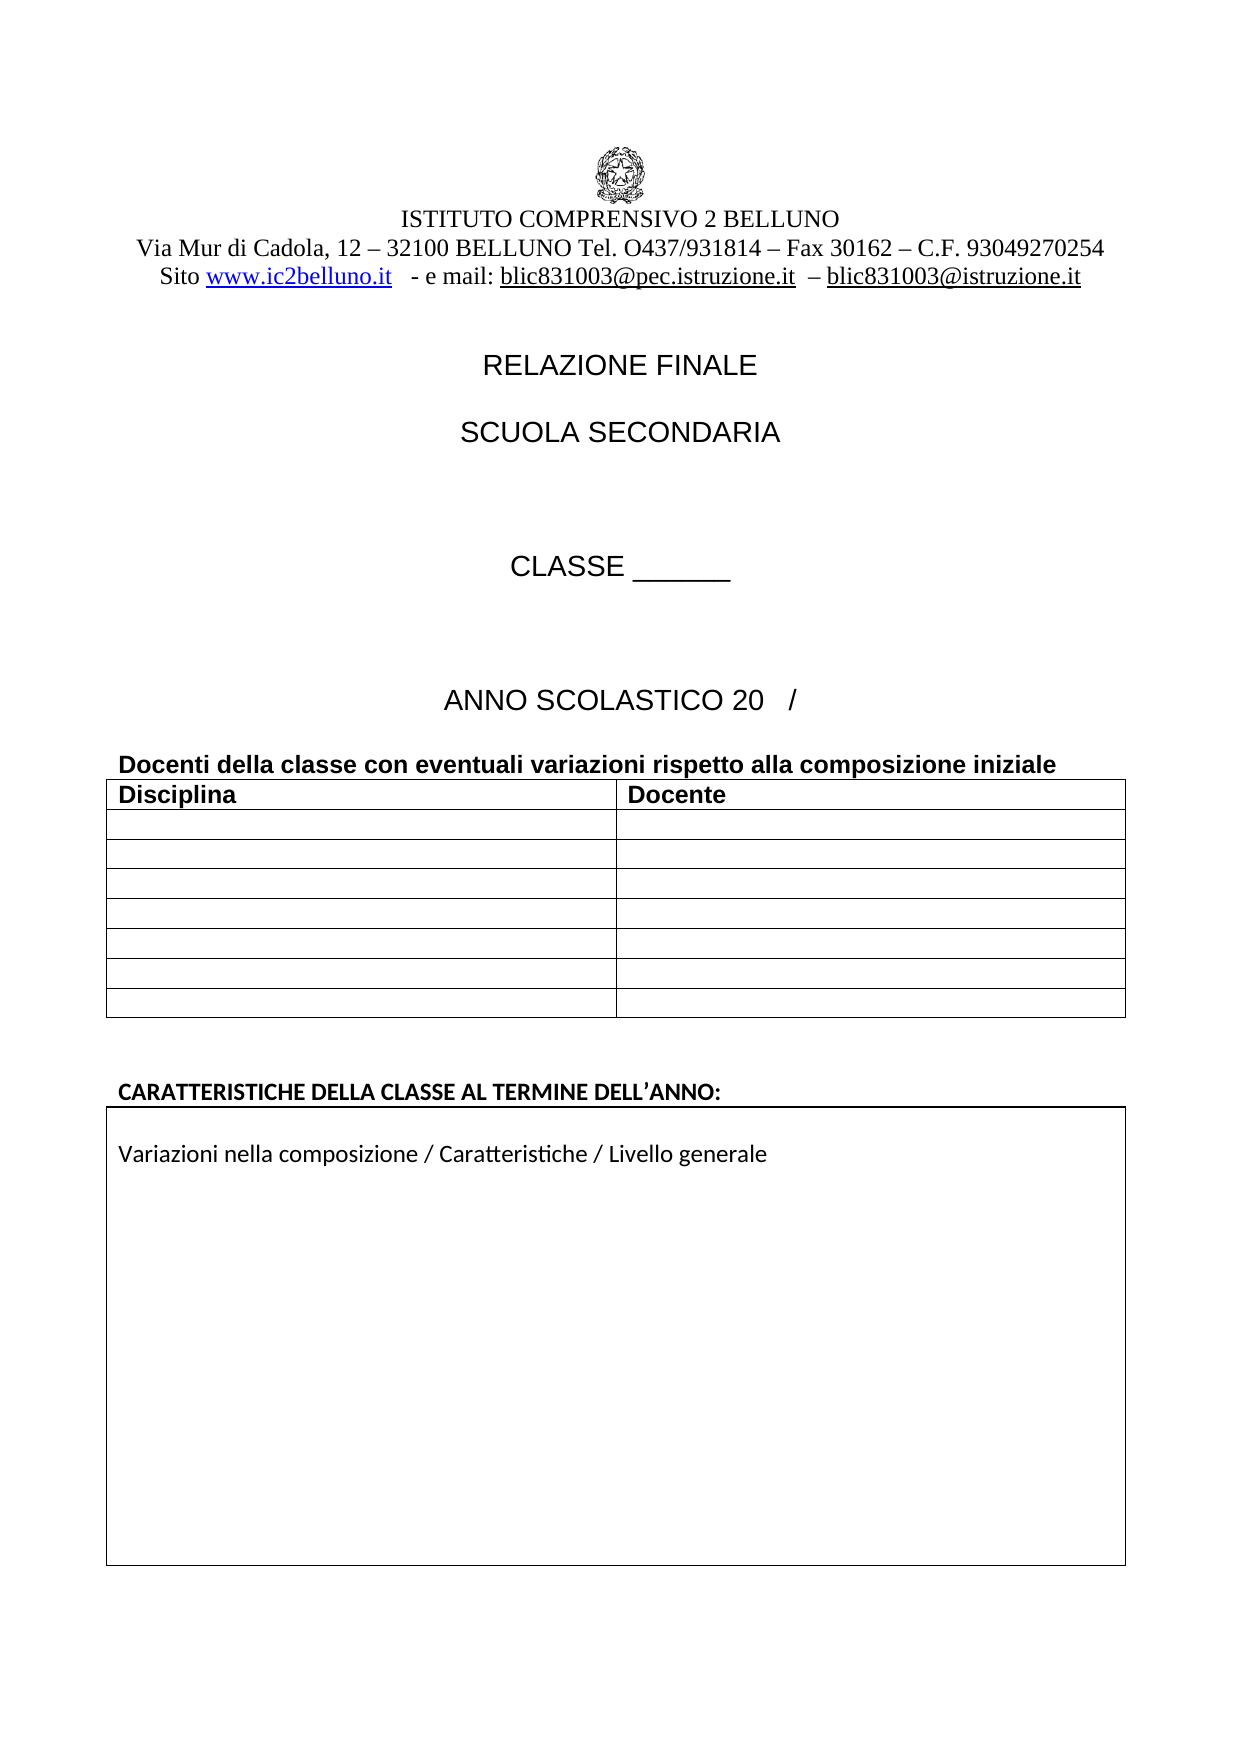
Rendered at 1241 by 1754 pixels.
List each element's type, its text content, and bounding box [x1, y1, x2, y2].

table_cell [107, 929, 616, 958]
text RELAZIONE FINALE [118, 348, 1122, 381]
text Docenti della classe con eventuali variazioni rispetto alla composizione iniziale [118, 750, 1122, 779]
table_cell [617, 929, 1125, 958]
text Via Mur di Cadola, 12 – 32100 BELLUNO Tel. O437/931814 – Fax 30162 – C.F. 93049270254 [118, 233, 1122, 261]
table_cell [617, 899, 1125, 928]
table_cell [107, 840, 616, 868]
table_cell [617, 869, 1125, 898]
text SCUOLA SECONDARIA [118, 415, 1122, 448]
table_cell [107, 989, 616, 1017]
text ANNO SCOLASTICO 20 / [118, 683, 1122, 717]
text Sito www.ic2belluno.it - e mail: blic831003@pec.istruzione.it – blic831003@istruzione.it [118, 261, 1122, 290]
table_header Disciplina [107, 780, 616, 809]
table_cell [107, 810, 616, 838]
table_cell [617, 959, 1125, 987]
table_cell [617, 810, 1125, 838]
picture [595, 147, 645, 204]
table_header Docente [617, 780, 1125, 809]
text CLASSE ______ [118, 549, 1122, 582]
table_header Variazioni nella composizione / Caratteristiche / Livello generale [107, 1108, 1125, 1565]
text ISTITUTO COMPRENSIVO 2 BELLUNO [118, 204, 1122, 233]
text CARATTERISTICHE DELLA CLASSE AL TERMINE DELL’ANNO: [118, 1076, 1122, 1106]
table_cell [617, 840, 1125, 868]
table_cell [617, 989, 1125, 1017]
table_cell [107, 869, 616, 898]
table_cell [107, 899, 616, 928]
table_cell [107, 959, 616, 987]
